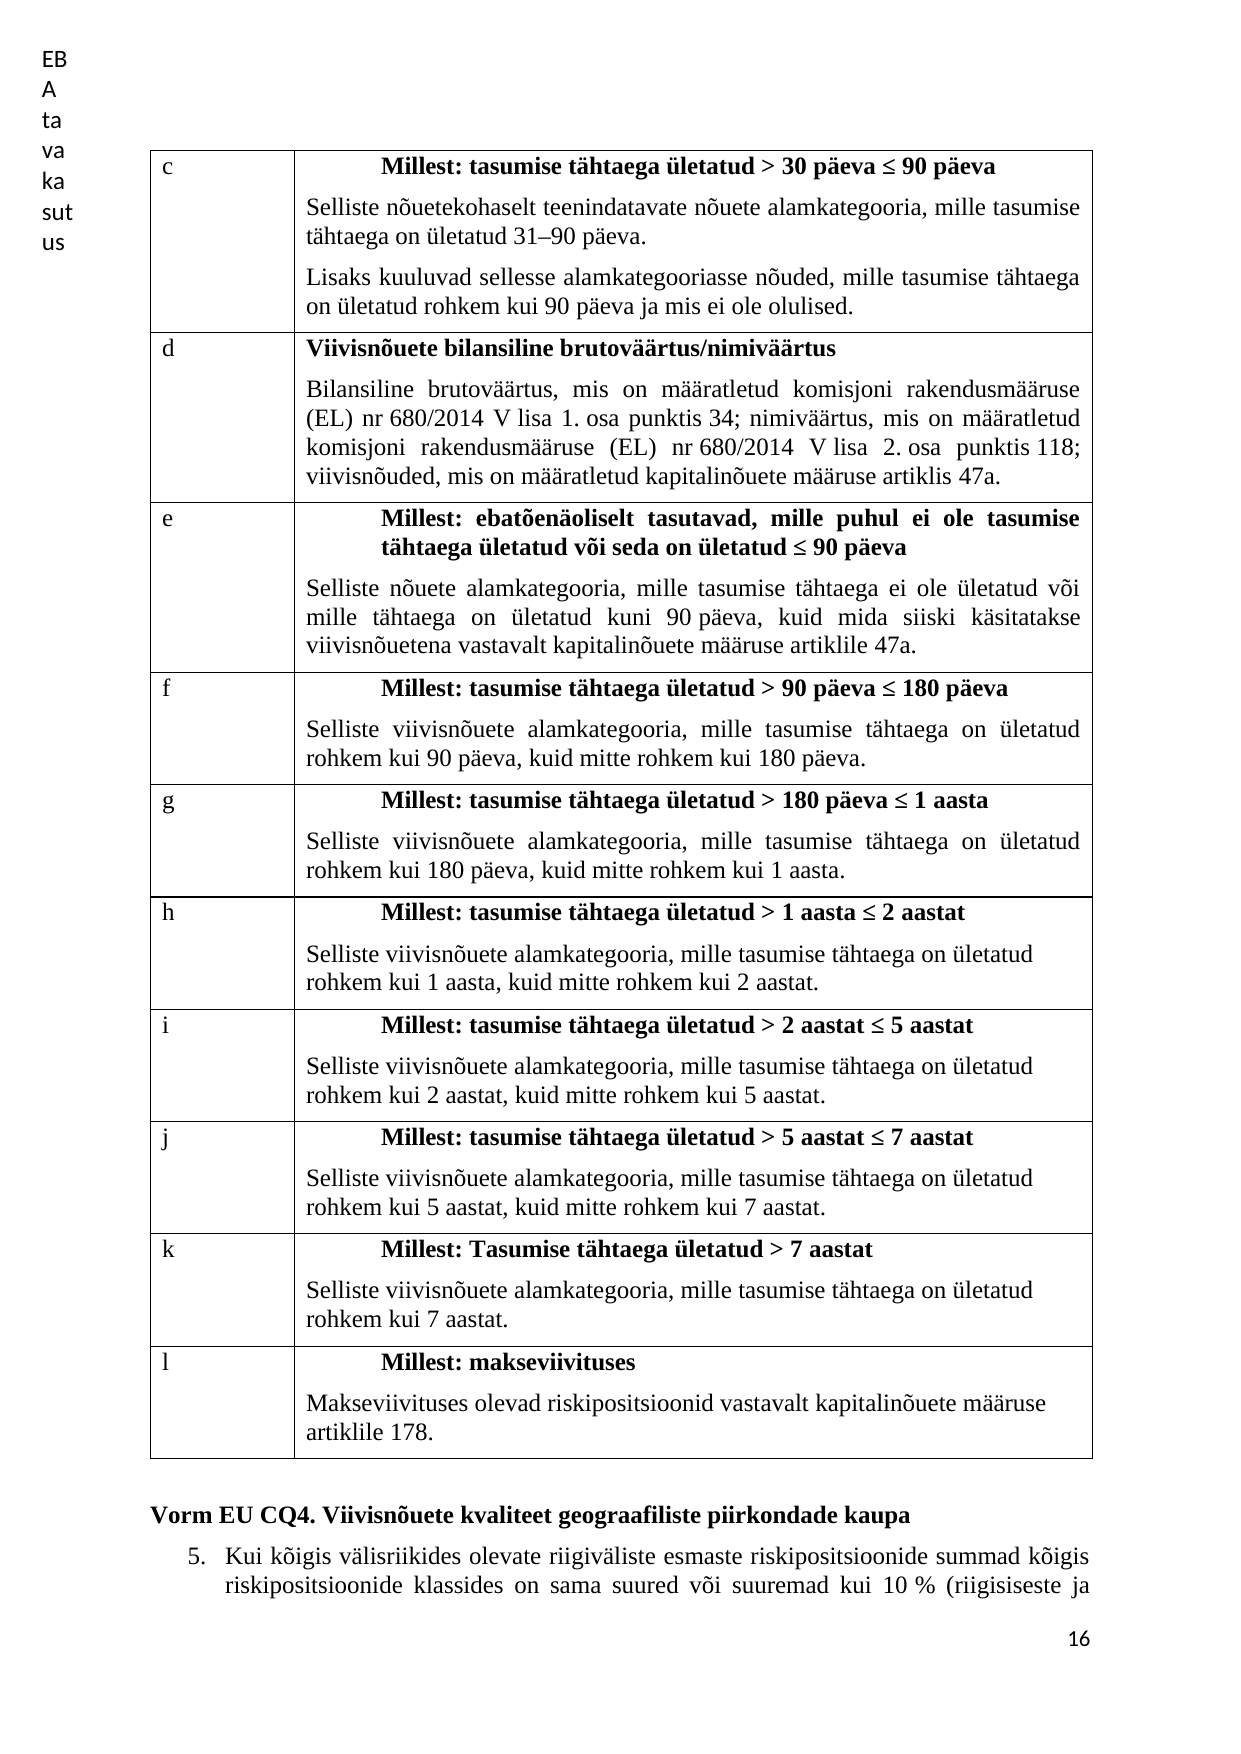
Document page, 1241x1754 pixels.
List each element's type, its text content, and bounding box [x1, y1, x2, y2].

table_cell Viivisnõuete bilansiline brutoväärtus/nimiväärtus Bilansiline brutoväärtus, mis on määratletud komisjoni rakendusmääruse (EL) nr 680/2014 V lisa 1. osa punktis 34; nimiväärtus, mis on määratletud komisjoni rakendusmääruse (EL) nr 680/2014 V lisa 2. osa punktis 118; viivisnõuded, mis on määratletud kapitalinõuete määruse artiklis 47a. [295, 333, 1092, 502]
text Vorm EU CQ4. Viivisnõuete kvaliteet geograafiliste piirkondade kaupa [150, 1500, 1090, 1529]
table_cell i [151, 1010, 294, 1121]
table_cell j [151, 1122, 294, 1233]
table_cell h [151, 898, 294, 1009]
table_cell k [151, 1234, 294, 1346]
table_cell f [151, 673, 294, 784]
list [187, 1541, 1090, 1599]
table_cell g [151, 785, 294, 896]
table_cell d [151, 333, 294, 502]
table_cell Millest: tasumise tähtaega ületatud > 180 päeva ≤ 1 aasta Selliste viivisnõuete alamkategooria, mille tasumise tähtaega on ületatud rohkem kui 180 päeva, kuid mitte rohkem kui 1 aasta. [295, 785, 1092, 896]
table_cell Millest: tasumise tähtaega ületatud > 2 aastat ≤ 5 aastat Selliste viivisnõuete alamkategooria, mille tasumise tähtaega on ületatud rohkem kui 2 aastat, kuid mitte rohkem kui 5 aastat. [295, 1010, 1092, 1121]
table_cell Millest: Tasumise tähtaega ületatud > 7 aastat Selliste viivisnõuete alamkategooria, mille tasumise tähtaega on ületatud rohkem kui 7 aastat. [295, 1234, 1092, 1346]
table_cell l [151, 1347, 294, 1458]
table_cell Millest: tasumise tähtaega ületatud > 30 päeva ≤ 90 päeva Selliste nõuetekohaselt teenindatavate nõuete alamkategooria, mille tasumise tähtaega on ületatud 31–90 päeva. Lisaks kuuluvad sellesse alamkategooriasse nõuded, mille tasumise tähtaega on ületatud rohkem kui 90 päeva ja mis ei ole olulised. [295, 151, 1092, 332]
table_cell e [151, 503, 294, 672]
table_cell c [151, 151, 294, 332]
table_cell Millest: ebatõenäoliselt tasutavad, mille puhul ei ole tasumise tähtaega ületatud või seda on ületatud ≤ 90 päeva Selliste nõuete alamkategooria, mille tasumise tähtaega ei ole ületatud või mille tähtaega on ületatud kuni 90 päeva, kuid mida siiski käsitatakse viivisnõuetena vastavalt kapitalinõuete määruse artiklile 47a. [295, 503, 1092, 672]
table_cell Millest: makseviivituses Makseviivituses olevad riskipositsioonid vastavalt kapitalinõuete määruse artiklile 178. [295, 1347, 1092, 1458]
table_cell Millest: tasumise tähtaega ületatud > 90 päeva ≤ 180 päeva Selliste viivisnõuete alamkategooria, mille tasumise tähtaega on ületatud rohkem kui 90 päeva, kuid mitte rohkem kui 180 päeva. [295, 673, 1092, 784]
table_cell Millest: tasumise tähtaega ületatud > 1 aasta ≤ 2 aastat Selliste viivisnõuete alamkategooria, mille tasumise tähtaega on ületatud rohkem kui 1 aasta, kuid mitte rohkem kui 2 aastat. [295, 898, 1092, 1009]
table_cell Millest: tasumise tähtaega ületatud > 5 aastat ≤ 7 aastat Selliste viivisnõuete alamkategooria, mille tasumise tähtaega on ületatud rohkem kui 5 aastat, kuid mitte rohkem kui 7 aastat. [295, 1122, 1092, 1233]
